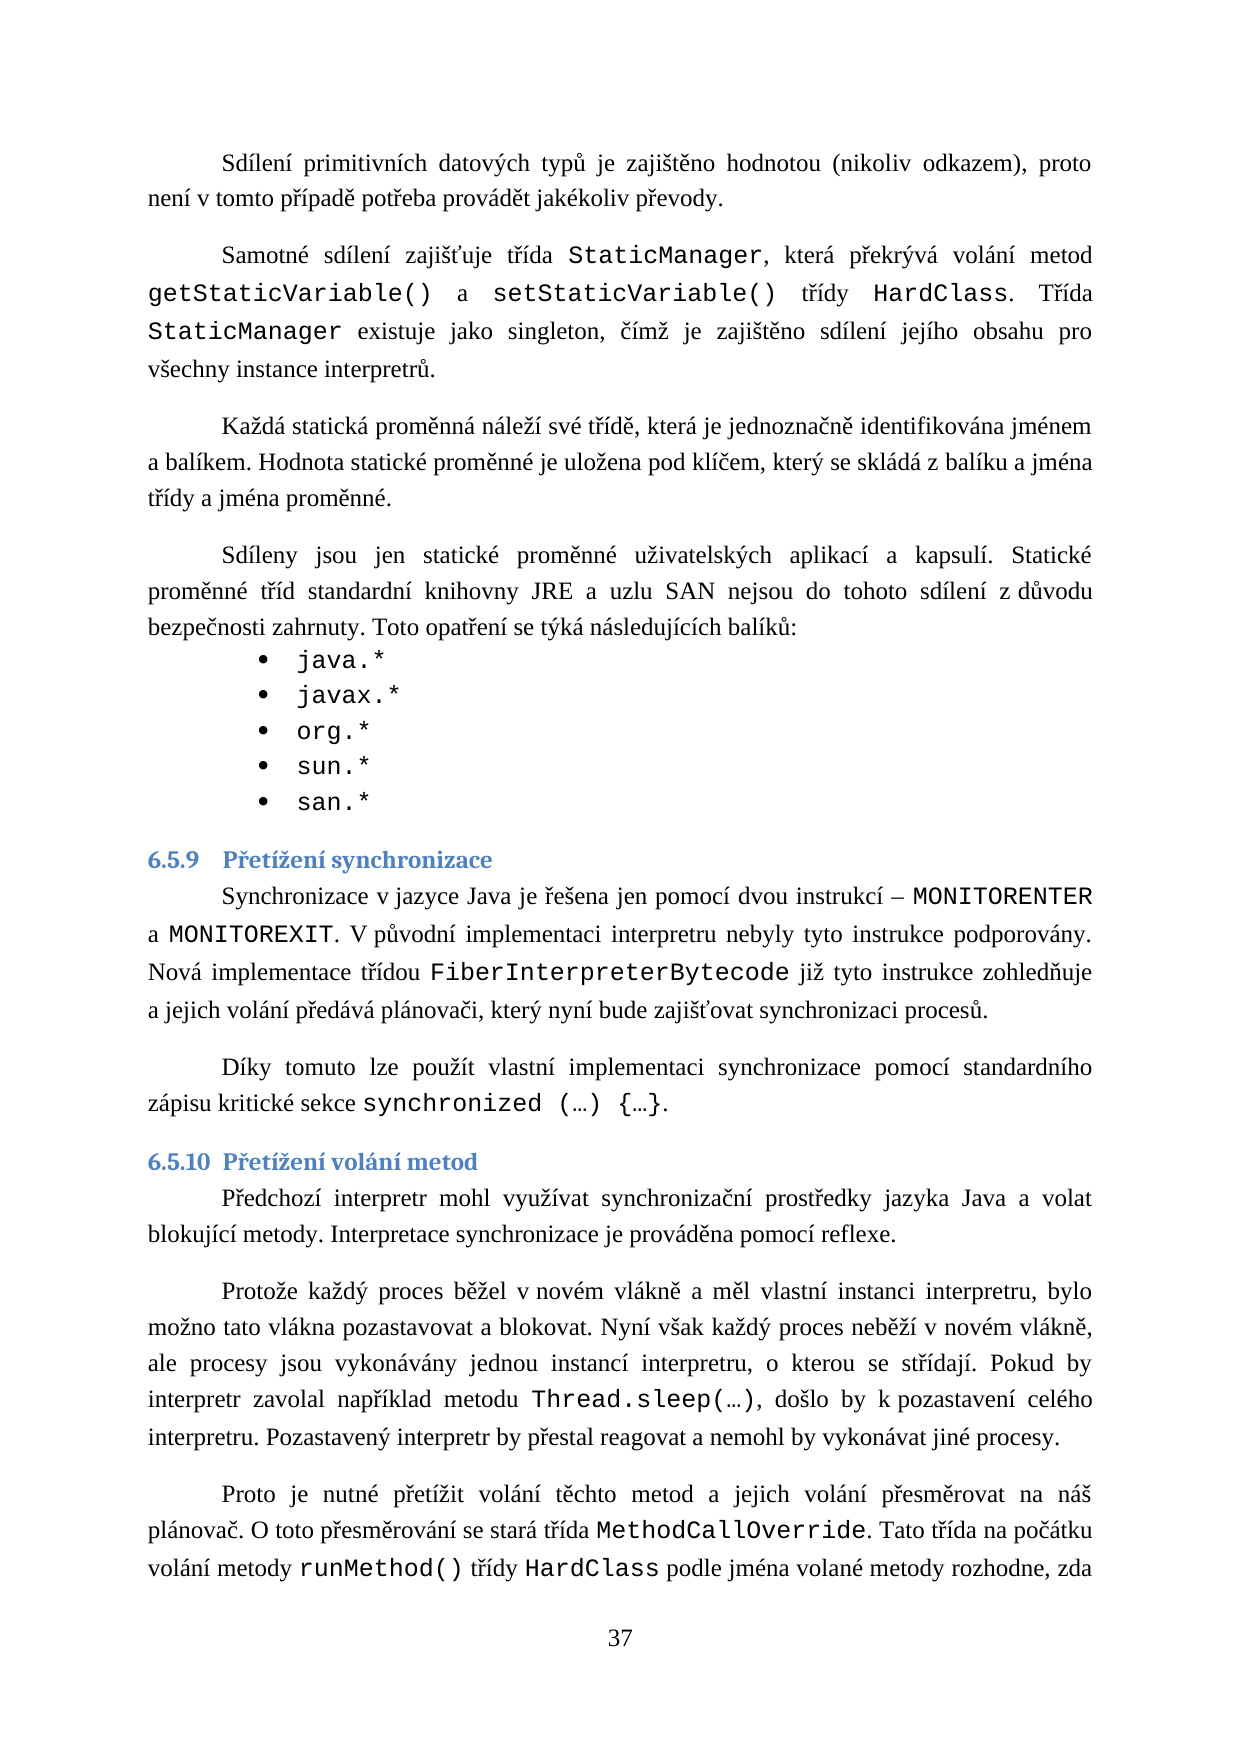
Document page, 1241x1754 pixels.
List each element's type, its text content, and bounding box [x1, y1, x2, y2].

text Samotné sdílení zajišťuje třída StaticManager, která překrývá volání metod getStaticVariable() a setStaticVariable() třídy HardClass. Třída StaticManager existuje jako singleton, čímž je zajištěno sdílení jejího obsahu pro všechny instance interpretrů. [148, 240, 1093, 383]
subtitle Přetížení synchronizace [148, 846, 1093, 874]
list javax.* [259, 683, 1093, 711]
text Díky tomuto lze použít vlastní implementaci synchronizace pomocí standardního zápisu kritické sekce synchronized (…) {…}. [148, 1052, 1093, 1119]
text Předchozí interpretr mohl využívat synchronizační prostředky jazyka Java a volat blokující metody. Interpretace synchronizace je prováděna pomocí reflexe. [148, 1183, 1093, 1248]
text Sdíleny jsou jen statické proměnné uživatelských aplikací a kapsulí. Statické proměnné tříd standardní knihovny JRE a uzlu SAN nejsou do tohoto sdílení z důvodu bezpečnosti zahrnuty. Toto opatření se týká následujících balíků: [148, 540, 1093, 640]
text Každá statická proměnná náleží své třídě, která je jednoznačně identifikována jménem a balíkem. Hodnota statické proměnné je uložena pod klíčem, který se skládá z balíku a jména třídy a jména proměnné. [148, 411, 1093, 512]
text Sdílení primitivních datových typů je zajištěno hodnotou (nikoliv odkazem), proto není v tomto případě potřeba provádět jakékoliv převody. [148, 148, 1093, 212]
text Protože každý proces běžel v novém vlákně a měl vlastní instanci interpretru, bylo možno tato vlákna pozastavovat a blokovat. Nyní však každý proces neběží v novém vlákně, ale procesy jsou vykonávány jednou instancí interpretru, o kterou se střídají. Pokud by interpretr zavolal například metodu Thread.sleep(…), došlo by k pozastavení celého interpretru. Pozastavený interpretr by přestal reagovat a nemohl by vykonávat jiné procesy. [148, 1276, 1093, 1451]
list san.* [259, 789, 1093, 818]
list java.* [259, 648, 1093, 676]
list org.* [259, 718, 1093, 747]
text Synchronizace v jazyce Java je řešena jen pomocí dvou instrukcí – MONITORENTER a MONITOREXIT. V původní implementaci interpretru nebyly tyto instrukce podporovány. Nová implementace třídou FiberInterpreterBytecode již tyto instrukce zohledňuje a jejich volání předává plánovači, který nyní bude zajišťovat synchronizaci procesů. [148, 881, 1093, 1024]
list sun.* [259, 754, 1093, 782]
subtitle Přetížení volání metod [148, 1148, 1093, 1176]
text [148, 1479, 1093, 1584]
